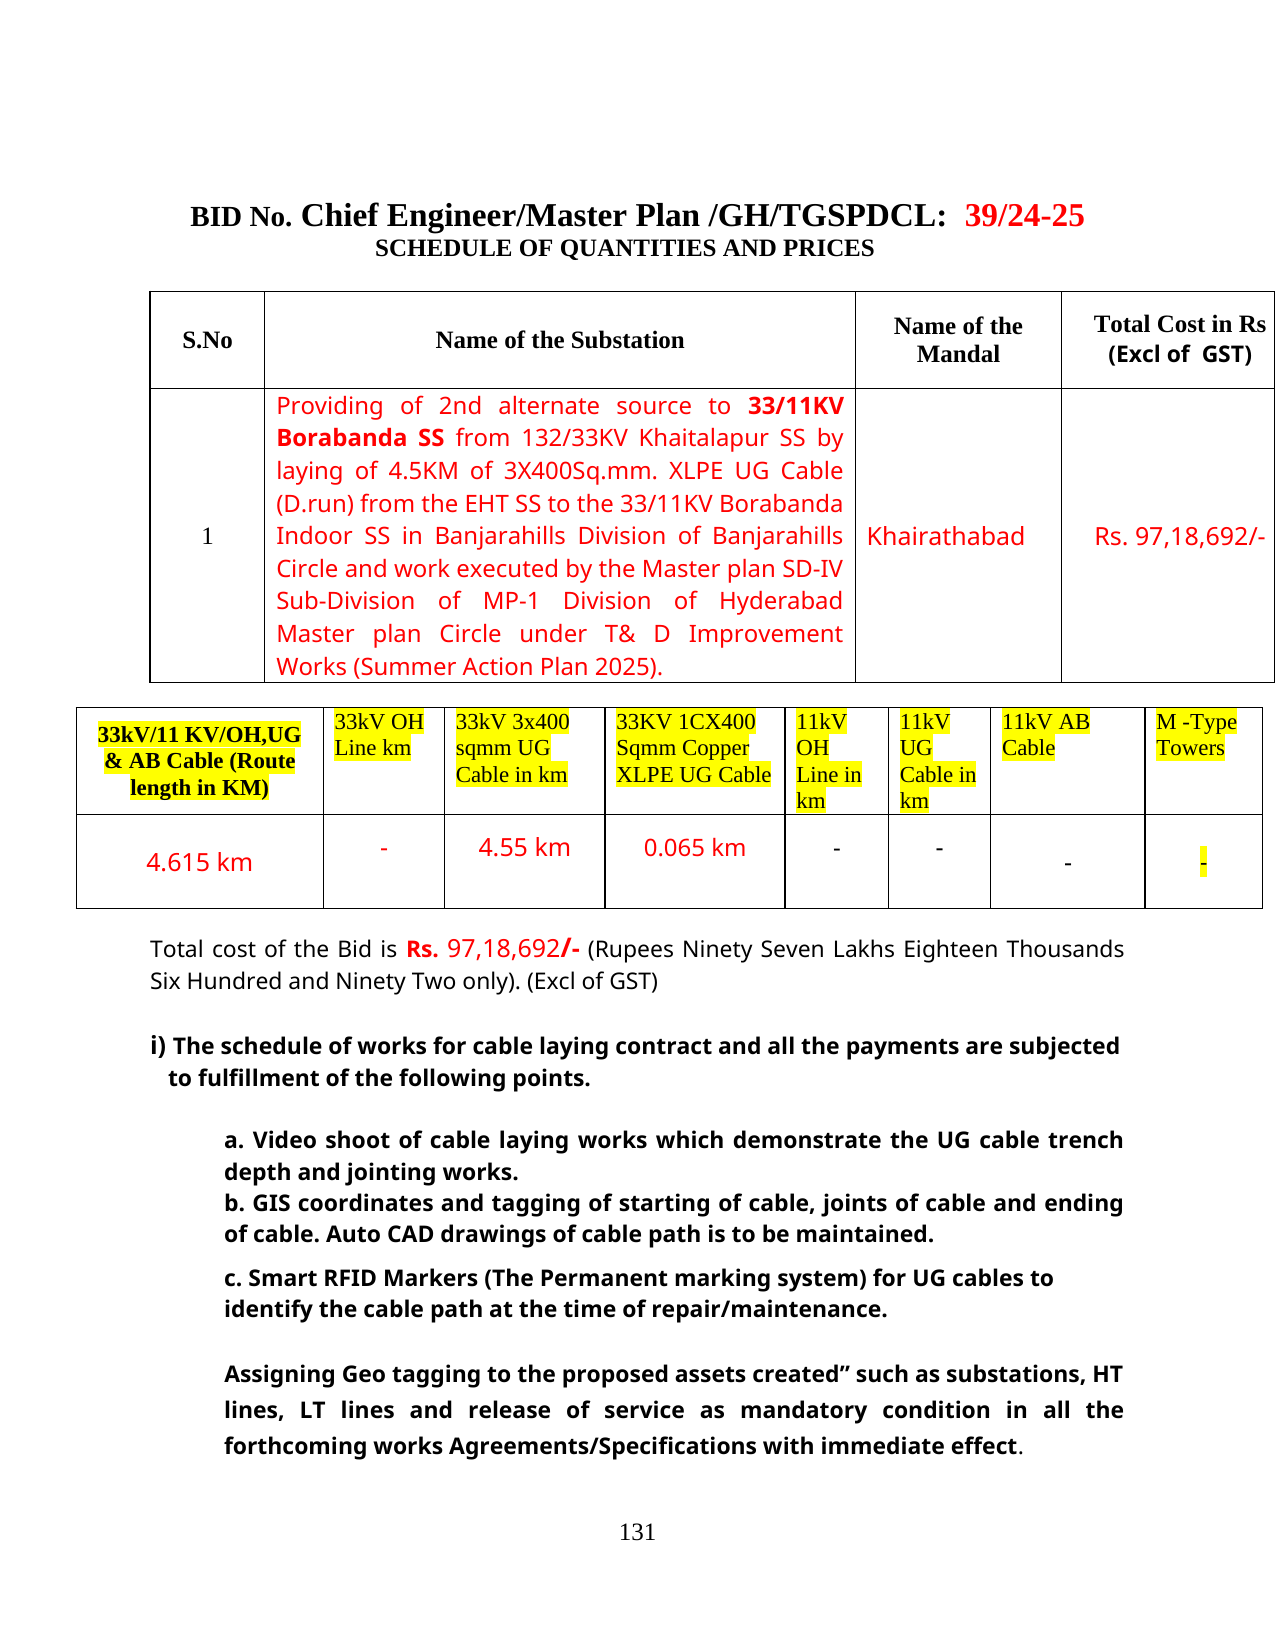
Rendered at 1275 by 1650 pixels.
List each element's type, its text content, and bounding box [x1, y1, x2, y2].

text a. Video shoot of cable laying works which demonstrate the UG cable trench depth and jointing works. [224, 1124, 1125, 1187]
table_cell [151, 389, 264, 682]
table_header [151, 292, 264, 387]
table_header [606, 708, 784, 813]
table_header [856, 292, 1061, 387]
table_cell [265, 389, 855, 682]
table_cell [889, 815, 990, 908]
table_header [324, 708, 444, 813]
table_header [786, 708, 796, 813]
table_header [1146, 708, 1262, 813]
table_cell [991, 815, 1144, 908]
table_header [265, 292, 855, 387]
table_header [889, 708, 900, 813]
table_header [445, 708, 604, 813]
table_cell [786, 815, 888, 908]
text b. GIS coordinates and tagging of starting of cable, joints of cable and ending of cable. Auto CAD drawings of cable path is to be maintained. [224, 1187, 1125, 1249]
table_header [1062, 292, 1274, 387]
text BID No. Chief Engineer/Master Plan /GH/TGSPDCL: 39/24-25 [150, 195, 1125, 233]
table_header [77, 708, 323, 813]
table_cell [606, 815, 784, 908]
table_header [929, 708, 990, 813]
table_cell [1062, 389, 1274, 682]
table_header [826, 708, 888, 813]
text Assigning Geo tagging to the proposed assets created” such as substations, HT lines, LT lines and release of service as mandatory condition in all the forthcoming works Agreements/Specifications with immediate effect. [194, 1358, 1125, 1461]
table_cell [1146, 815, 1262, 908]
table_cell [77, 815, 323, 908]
text SCHEDULE OF QUANTITIES AND PRICES [375, 233, 1125, 262]
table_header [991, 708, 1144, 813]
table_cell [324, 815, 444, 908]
text Total cost of the Bid is Rs. 97,18,692/- (Rupees Ninety Seven Lakhs Eighteen Thousands Six Hundred and Ninety Two only). (Excl of GST) [150, 928, 1125, 997]
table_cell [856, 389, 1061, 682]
text i) The schedule of works for cable laying contract and all the payments are subjected [150, 1028, 1125, 1062]
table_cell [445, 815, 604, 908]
text c. Smart RFID Markers (The Permanent marking system) for UG cables to identify the cable path at the time of repair/maintenance. [224, 1262, 1125, 1324]
text to fulfillment of the following points. [150, 1062, 1125, 1093]
